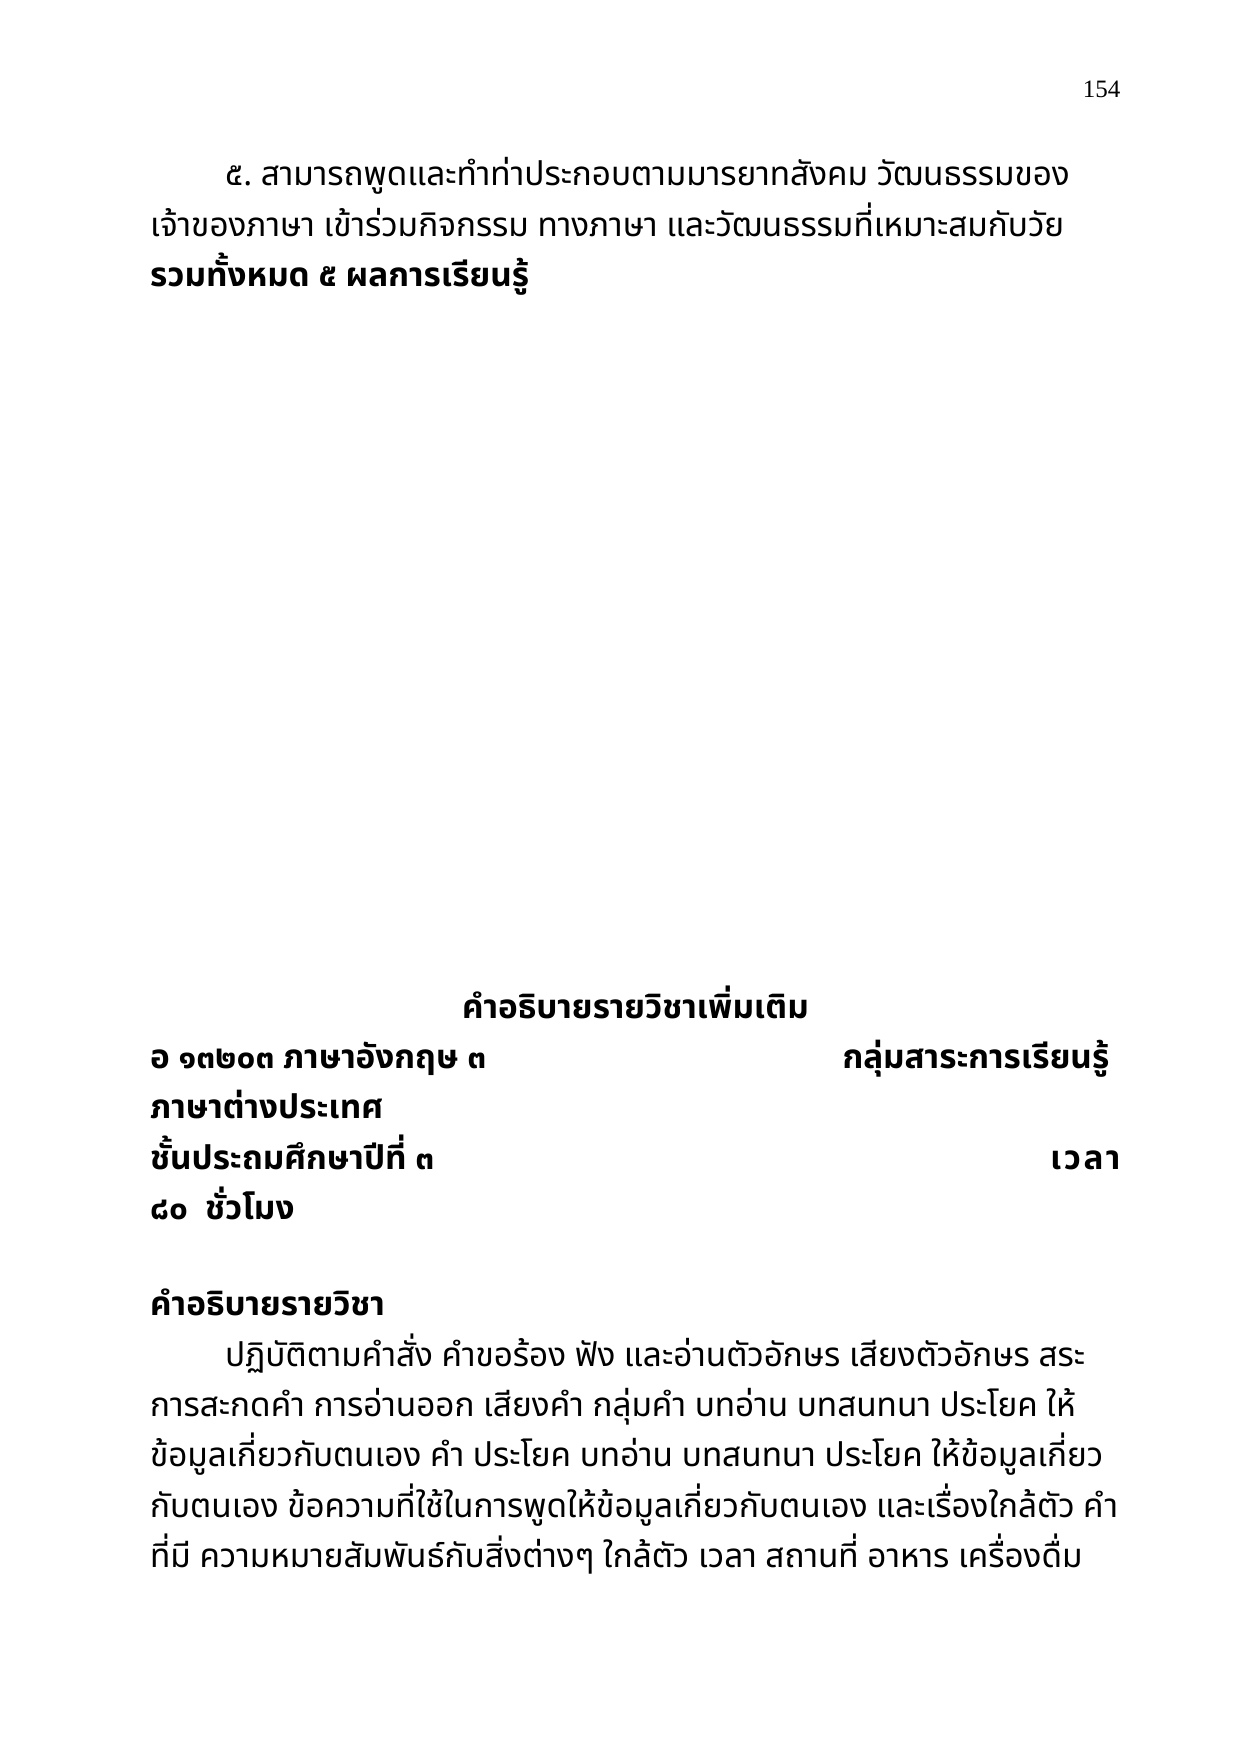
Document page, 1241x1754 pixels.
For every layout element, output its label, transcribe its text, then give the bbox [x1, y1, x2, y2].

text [150, 1331, 1120, 1583]
text คำอธิบายรายวิชาเพิ่มเติม [150, 983, 1120, 1033]
text ๕. สามารถพูดและทำท่าประกอบตามมารยาทสังคม วัฒนธรรมของเจ้าของภาษา เข้าร่วมกิจกรรม ทางภาษา และวัฒนธรรมที่เหมาะสมกับวัย [150, 150, 1120, 251]
text คำอธิบายรายวิชา [150, 1280, 1120, 1331]
text ชั้นประถมศึกษาปีที่ ๓ เวลา ๘๐ ชั่วโมง [150, 1134, 1120, 1235]
text อ ๑๓๒๐๓ ภาษาอังกฤษ ๓ กลุ่มสาระการเรียนรู้ภาษาต่างประเทศ [150, 1033, 1120, 1134]
text รวมทั้งหมด ๕ ผลการเรียนรู้ [150, 251, 1120, 301]
